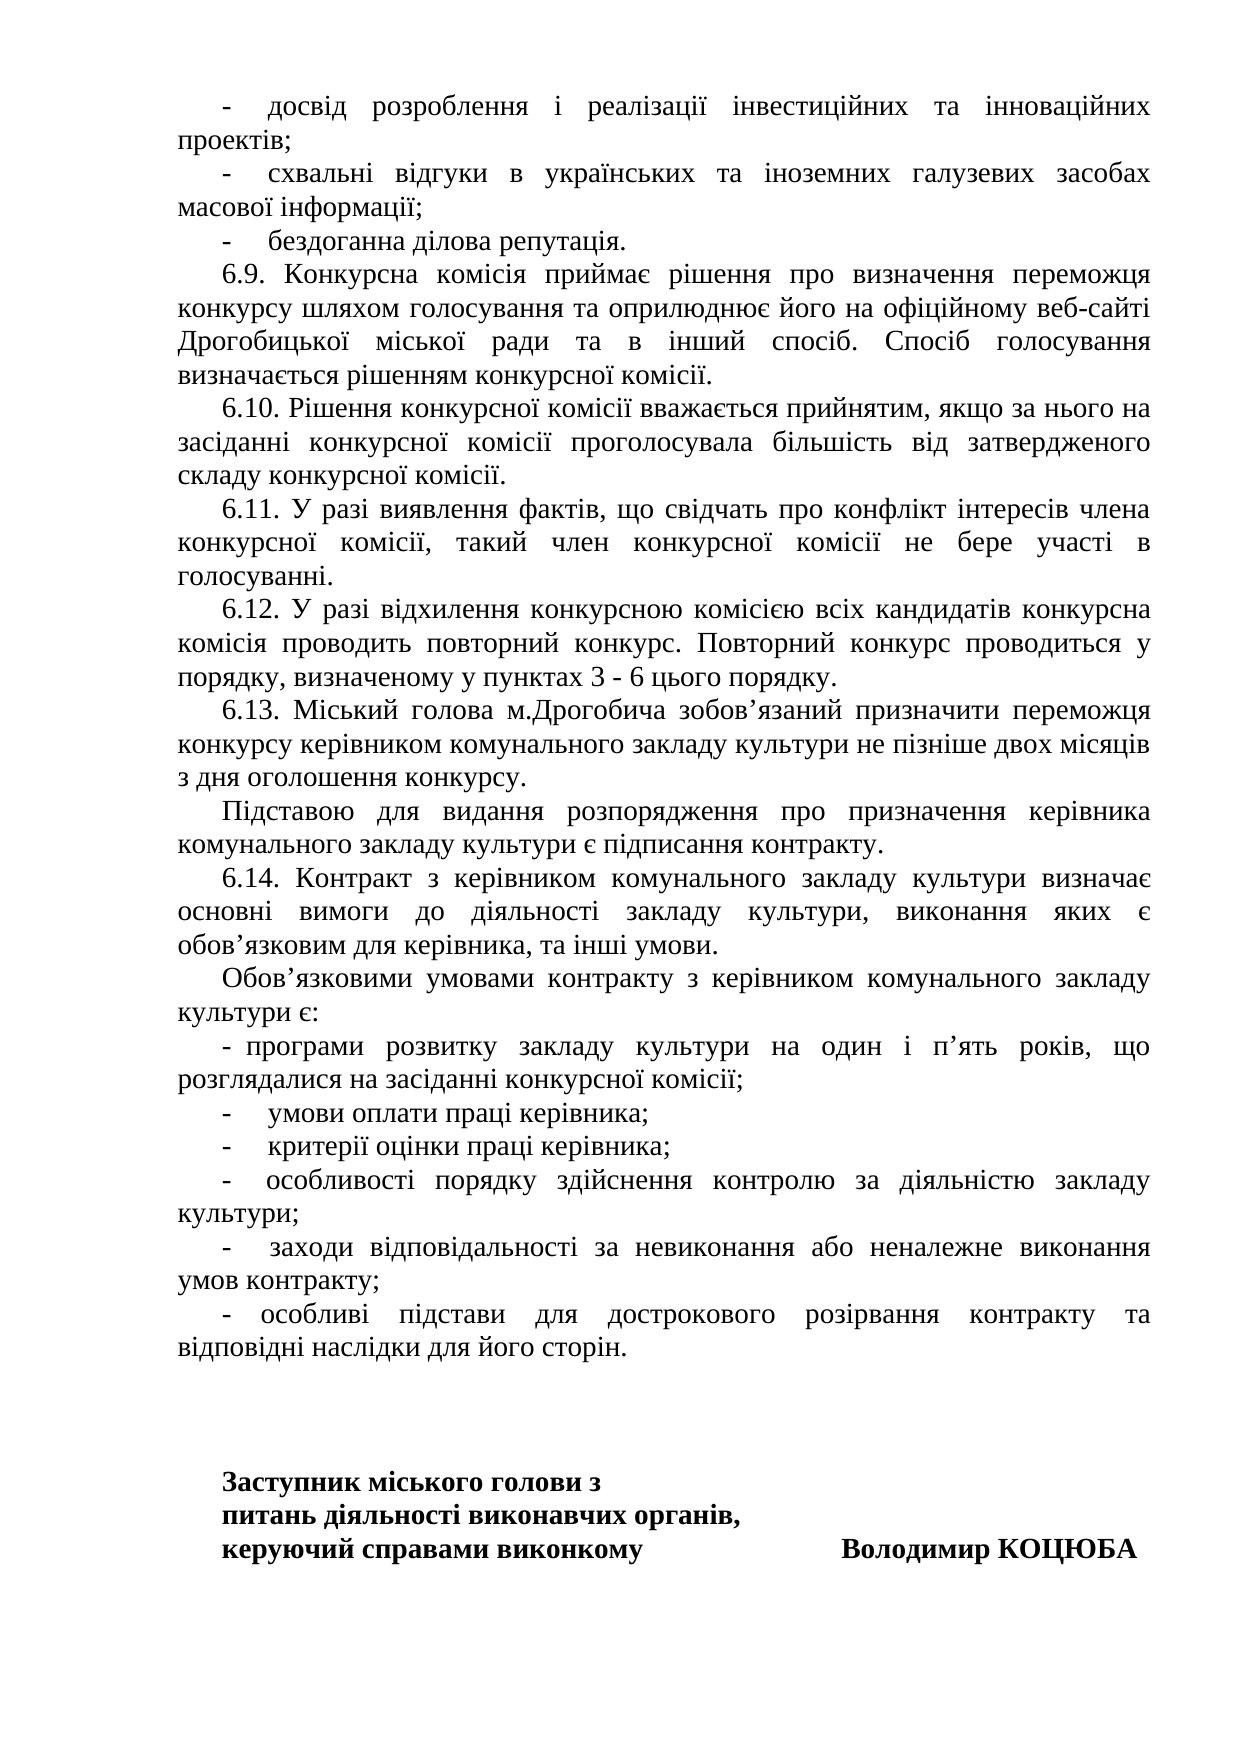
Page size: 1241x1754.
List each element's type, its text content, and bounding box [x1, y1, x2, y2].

text 6.10. Рішення конкурсної комісії вважається прийнятим, якщо за нього на засіданні конкурсної комісії проголосувала більшість від затвердженого складу конкурсної комісії. [177, 390, 1152, 491]
text - заходи відповідальності за невиконання або неналежне виконання умов контракту; [177, 1229, 1152, 1296]
text - особливі підстави для дострокового розірвання контракту та відповідні наслідки для його сторін. [177, 1296, 1152, 1363]
text - особливості порядку здійснення контролю за діяльністю закладу культури; [177, 1162, 1152, 1229]
text 6.13. Міський голова м.Дрогобича зобов’язаний призначити переможця конкурсу керівником комунального закладу культури не пізніше двох місяців з дня оголошення конкурсу. [177, 692, 1152, 793]
text керуючий справами виконкому Володимир КОЦЮБА [177, 1531, 1152, 1564]
text - бездоганна ділова репутація. [177, 223, 1152, 256]
text Обов’язковими умовами контракту з керівником комунального закладу культури є: [177, 961, 1152, 1028]
text - досвід розроблення і реалізації інвестиційних та інноваційних проектів; [177, 88, 1152, 156]
text - умови оплати праці керівника; [177, 1095, 1152, 1128]
text 6.14. Контракт з керівником комунального закладу культури визначає основні вимоги до діяльності закладу культури, виконання яких є обов’язковим для керівника, та інші умови. [177, 860, 1152, 961]
text 6.12. У разі відхилення конкурсною комісією всіх кандидатів конкурсна комісія проводить повторний конкурс. Повторний конкурс проводиться у порядку, визначеному у пунктах 3 - 6 цього порядку. [177, 592, 1152, 692]
text Заступник міського голови з [177, 1464, 1152, 1497]
text - програми розвитку закладу культури на один і п’ять років, що розглядалися на засіданні конкурсної комісії; [177, 1028, 1152, 1095]
text 6.9. Конкурсна комісія приймає рішення про визначення переможця конкурсу шляхом голосування та оприлюднює його на офіційному веб-сайті Дрогобицької міської ради та в інший спосіб. Спосіб голосування визначається рішенням конкурсної комісії. [177, 256, 1152, 390]
text питань діяльності виконавчих органів, [177, 1497, 1152, 1531]
text Підставою для видання розпорядження про призначення керівника комунального закладу культури є підписання контракту. [177, 793, 1152, 860]
text - критерії оцінки праці керівника; [177, 1128, 1152, 1162]
text - схвальні відгуки в українських та іноземних галузевих засобах масової інформації; [177, 156, 1152, 223]
text 6.11. У разі виявлення фактів, що свідчать про конфлікт інтересів члена конкурсної комісії, такий член конкурсної комісії не бере участі в голосуванні. [177, 491, 1152, 592]
